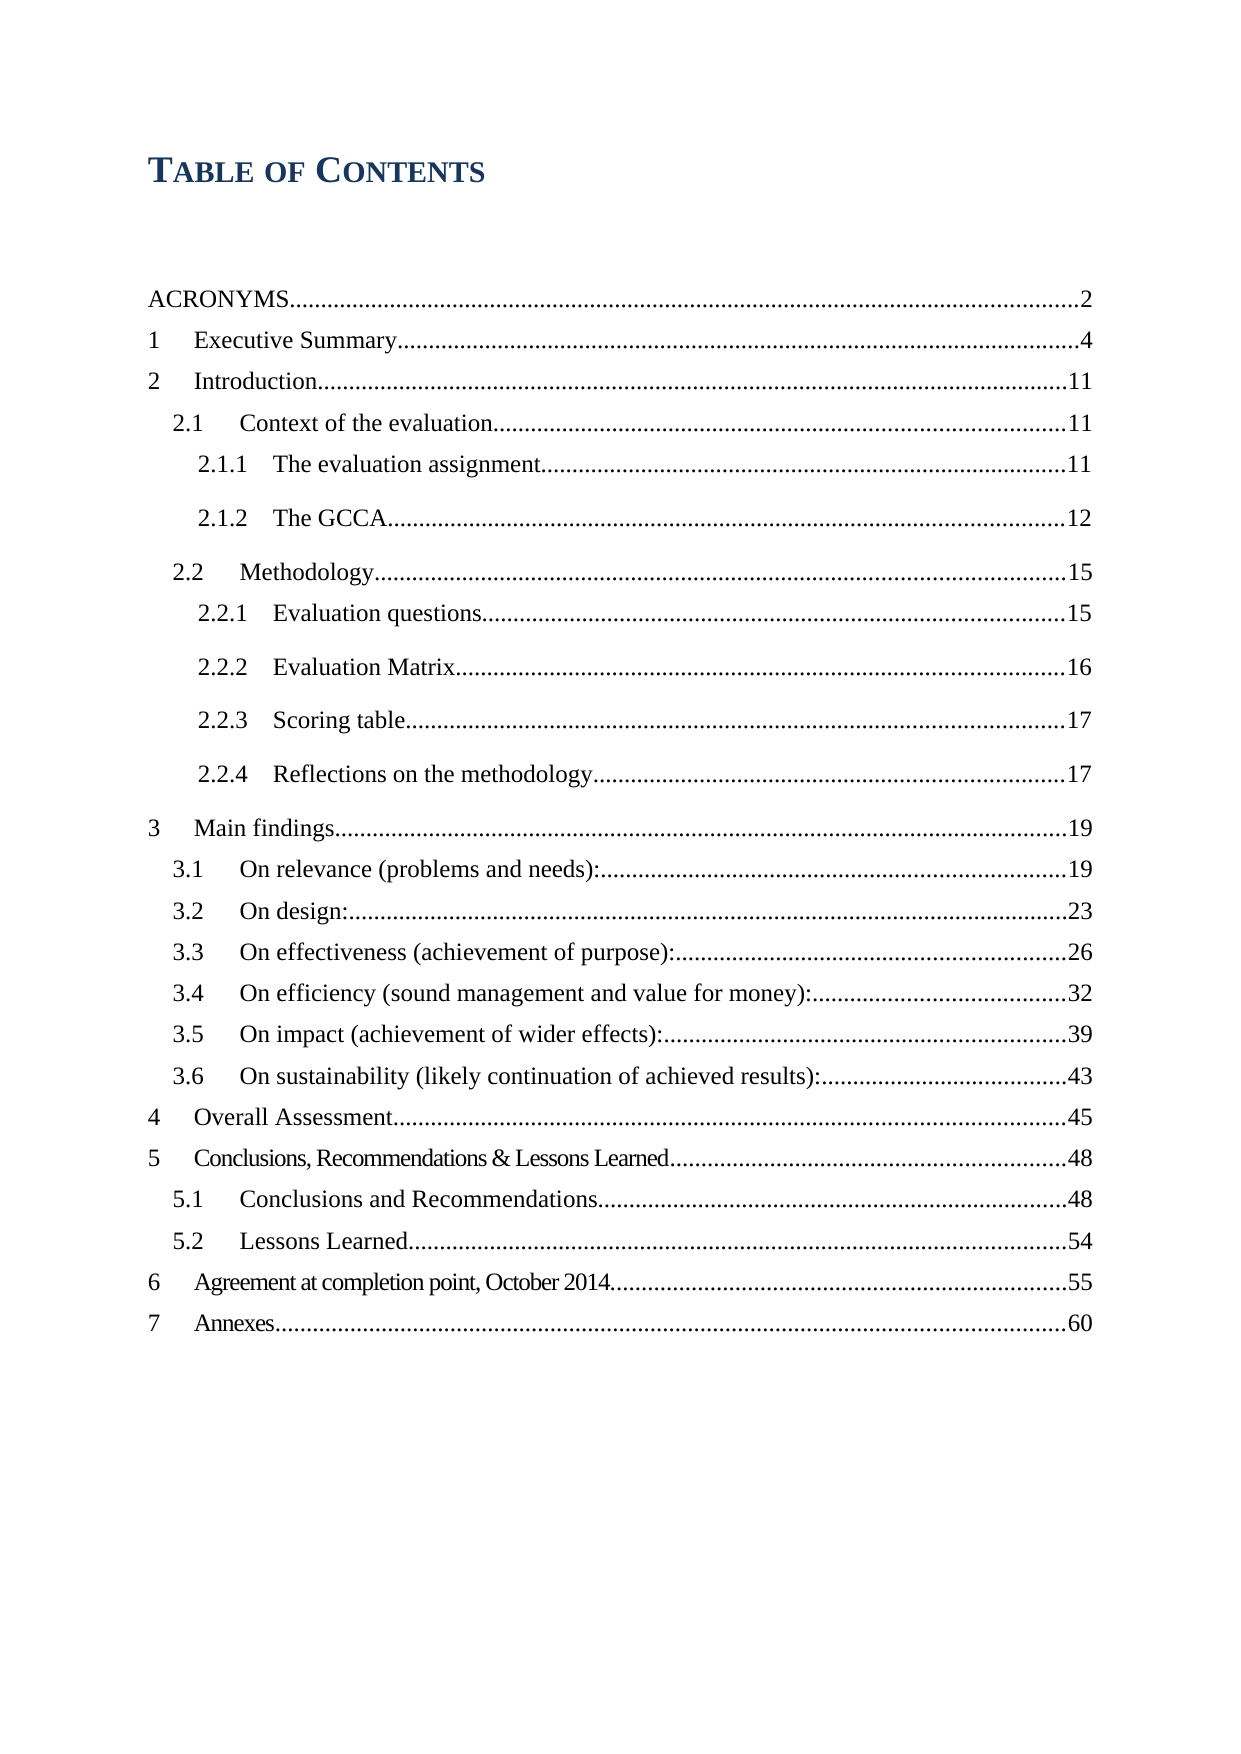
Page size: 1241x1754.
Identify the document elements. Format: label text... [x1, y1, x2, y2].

text ACRONYMS 2 [148, 284, 1092, 313]
text 2.2.2 Evaluation Matrix 16 [198, 652, 1092, 681]
text 3.4 On efficiency (sound management and value for money): 32 [172, 978, 1092, 1007]
text 3.3 On effectiveness (achievement of purpose): 26 [172, 937, 1092, 966]
text 3.1 On relevance (problems and needs): 19 [172, 854, 1092, 883]
text 2.1 Context of the evaluation 11 [172, 408, 1092, 436]
text 2 Introduction 11 [148, 366, 1092, 395]
text 1 Executive Summary 4 [148, 325, 1092, 354]
text 7 Annexes 60 [148, 1308, 1092, 1337]
text 3.5 On impact (achievement of wider effects): 39 [172, 1019, 1092, 1048]
text 5.2 Lessons Learned 54 [172, 1226, 1092, 1254]
text 2.2 Methodology 15 [172, 557, 1092, 585]
text 5.1 Conclusions and Recommendations 48 [172, 1184, 1092, 1213]
text 2.1.2 The GCCA 12 [198, 503, 1092, 532]
text 2.2.3 Scoring table 17 [198, 706, 1092, 734]
text 4 Overall Assessment 45 [148, 1102, 1092, 1131]
subtitle Table of Contents [148, 148, 1092, 191]
text 3.2 On design: 23 [172, 896, 1092, 924]
text 3 Main findings 19 [148, 813, 1092, 842]
text 5 Conclusions, Recommendations & Lessons Learned 48 [148, 1143, 1092, 1172]
text 2.2.4 Reflections on the methodology 17 [198, 759, 1092, 788]
text 6 Agreement at completion point, October 2014. 55 [148, 1267, 1092, 1296]
text 2.2.1 Evaluation questions 15 [198, 598, 1092, 627]
text 2.1.1 The evaluation assignment 11 [198, 449, 1092, 478]
text 3.6 On sustainability (likely continuation of achieved results): 43 [172, 1061, 1092, 1089]
